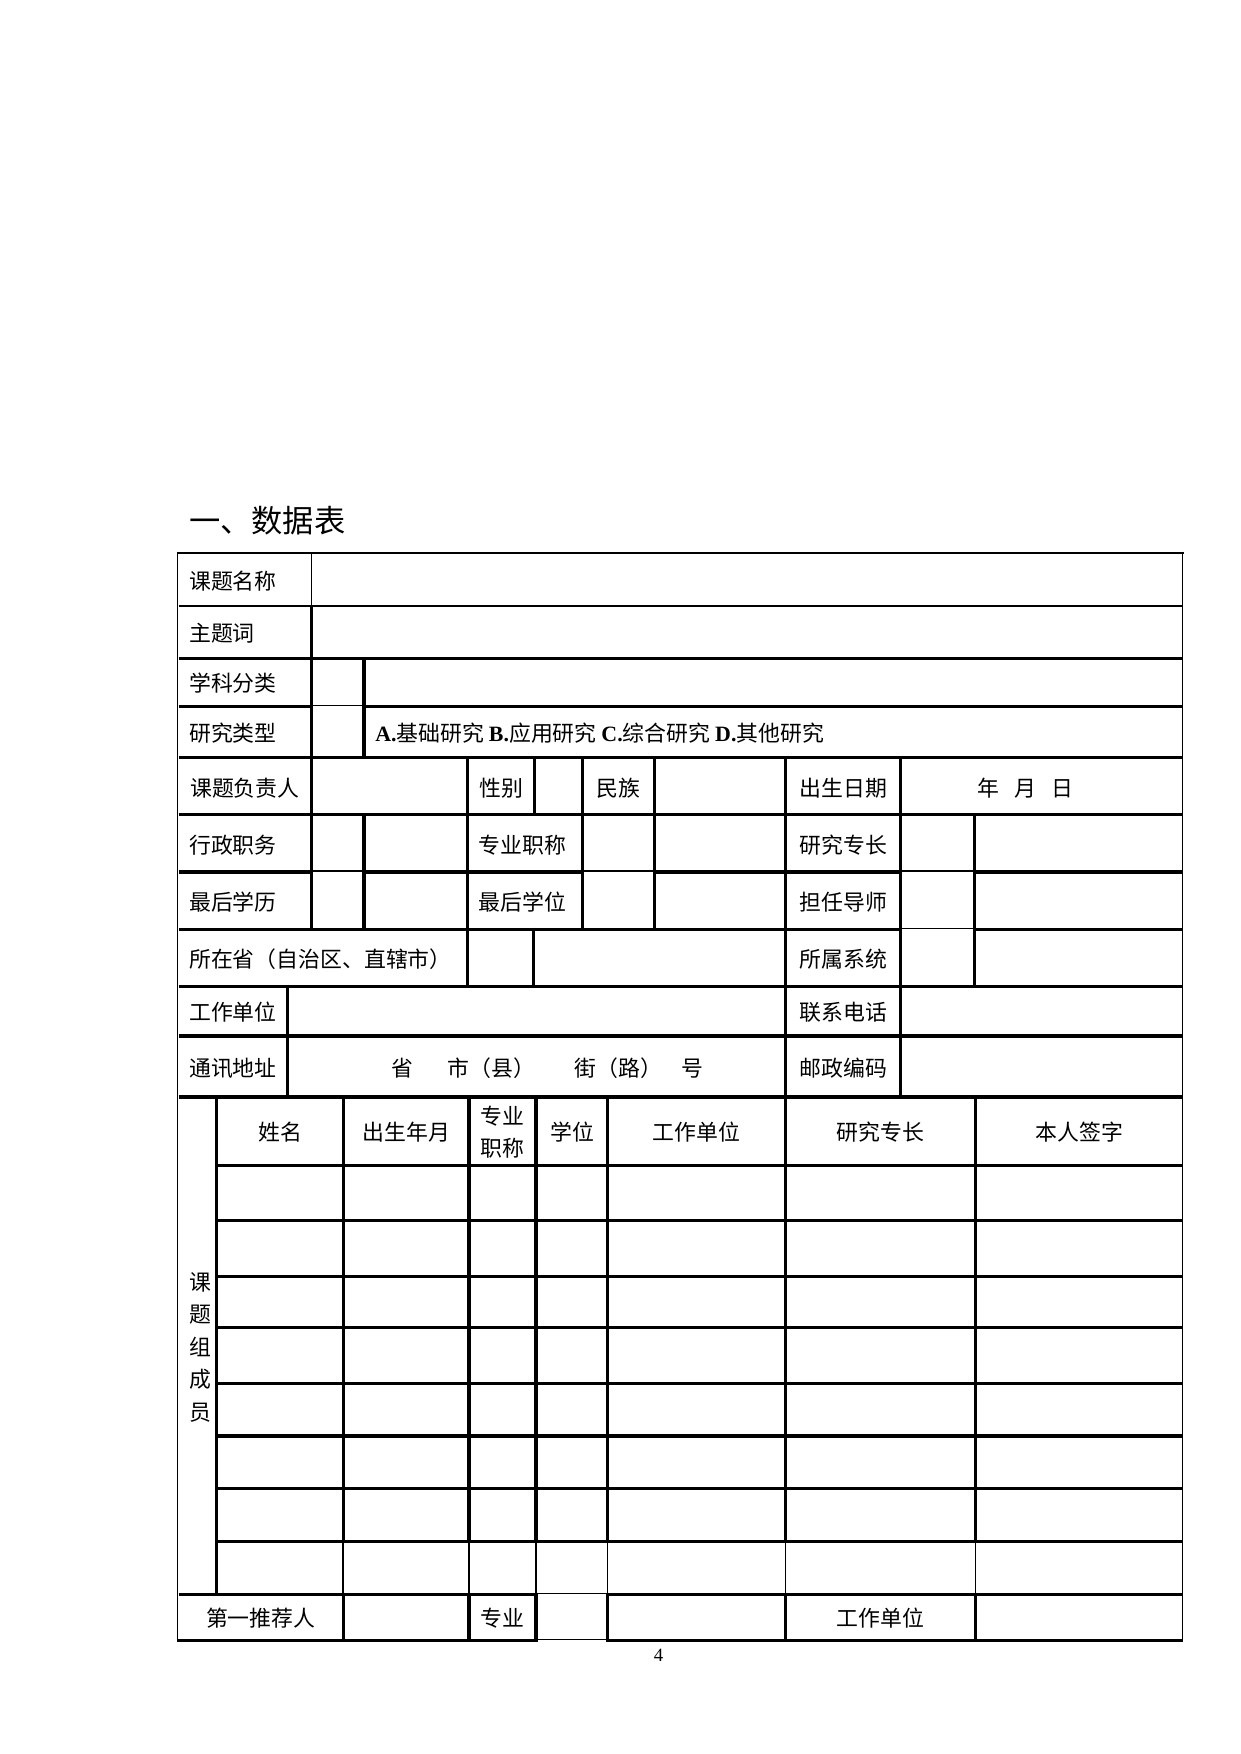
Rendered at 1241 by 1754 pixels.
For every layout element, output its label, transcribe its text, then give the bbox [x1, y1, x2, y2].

table_cell [787, 1490, 974, 1540]
table_cell [218, 1222, 342, 1275]
table_cell [218, 1490, 342, 1540]
table_cell 研究专长 [787, 816, 899, 870]
table_cell [471, 1385, 534, 1434]
table_cell [345, 1596, 467, 1638]
table_cell [538, 1167, 606, 1219]
table_cell [787, 1167, 974, 1219]
table_cell [977, 1167, 1182, 1219]
table_cell [313, 816, 362, 870]
table_cell [538, 1278, 606, 1326]
table_cell 研究专长 [787, 1099, 974, 1163]
table_cell [345, 1438, 467, 1487]
table_cell [218, 1167, 342, 1219]
table_cell [538, 1385, 606, 1434]
table_cell [345, 1222, 467, 1275]
table_cell [535, 931, 784, 984]
table_header 课题名称 [178, 554, 311, 605]
table_cell [977, 1329, 1182, 1382]
table_cell [787, 1329, 974, 1382]
table_cell [313, 660, 362, 705]
table_cell 第一推荐人 [178, 1594, 342, 1638]
table_cell 主题词 [178, 606, 310, 657]
table_cell [976, 816, 1182, 870]
table_cell 本人签字 [977, 1099, 1182, 1163]
table_cell [977, 1385, 1182, 1434]
table_cell 邮政编码 [787, 1038, 899, 1095]
table_cell [537, 1543, 607, 1592]
table_cell 出生年月 [345, 1099, 467, 1163]
table_cell [218, 1543, 342, 1592]
table_cell [471, 1278, 534, 1326]
table_cell [218, 1329, 342, 1382]
table_cell [902, 1038, 1182, 1095]
table_cell [345, 1490, 467, 1540]
table_cell [656, 874, 784, 927]
table_cell [609, 1490, 784, 1540]
table_cell [218, 1278, 342, 1326]
table_cell 通讯地址 [178, 1035, 286, 1095]
table_cell 省 市（县） 街（路） 号 [289, 1038, 784, 1095]
table_cell [471, 1167, 534, 1219]
table_cell 性别 [469, 759, 533, 813]
table_cell [313, 706, 362, 756]
table_cell [977, 1278, 1182, 1326]
table_cell 工作单位 [787, 1596, 974, 1638]
table_cell [366, 660, 1182, 705]
table_cell [609, 1438, 784, 1487]
table_cell [609, 1167, 784, 1219]
table_cell 专业 职称 [471, 1099, 534, 1163]
table_cell 课题负责人 [178, 757, 310, 813]
table_header [312, 554, 1182, 605]
table_cell [977, 1222, 1182, 1275]
table_cell [977, 1438, 1182, 1487]
table_cell [656, 759, 784, 813]
table_cell 民族 [584, 759, 653, 813]
table_cell 工作单位 [609, 1099, 784, 1163]
table_cell [538, 1490, 606, 1540]
table_cell [366, 874, 466, 927]
table_cell [345, 1329, 467, 1382]
table_cell [609, 1278, 784, 1326]
table_cell [313, 872, 362, 927]
table_cell [656, 816, 784, 870]
table_cell 所在省（自治区、直辖市） [178, 929, 466, 984]
table_cell 专业职称 [469, 816, 581, 870]
table_cell [538, 1222, 606, 1275]
table_cell [609, 1596, 784, 1638]
table_cell 学科分类 [178, 658, 310, 705]
table_cell 学位 [538, 1099, 606, 1163]
table_cell [471, 1222, 534, 1275]
table_cell [787, 1385, 974, 1434]
table_cell 行政职务 [178, 814, 310, 870]
table_cell [471, 1438, 534, 1487]
table_cell [976, 931, 1182, 984]
table_cell 担任导师 [787, 874, 899, 927]
table_cell [218, 1438, 342, 1487]
table_cell 年 月 日 [902, 759, 1182, 813]
table_cell 所属系统 [787, 931, 899, 984]
table_cell [786, 1543, 975, 1592]
table_cell [366, 816, 466, 870]
table_cell [902, 872, 973, 927]
table_cell [313, 607, 1182, 657]
table_cell [584, 816, 653, 870]
table_cell [538, 1329, 606, 1382]
text 一、数据表 [189, 487, 1128, 552]
table_cell [471, 1329, 534, 1382]
table_cell 专业职称 [471, 1596, 534, 1638]
table_cell [977, 1596, 1182, 1638]
table_cell 姓名 [218, 1099, 342, 1163]
table_cell [345, 1278, 467, 1326]
table_cell [538, 1438, 606, 1487]
table_cell [609, 1222, 784, 1275]
table_cell 出生日期 [787, 759, 899, 813]
table_cell [609, 1385, 784, 1434]
table_cell [536, 759, 581, 813]
table_cell [787, 1278, 974, 1326]
table_cell [608, 1543, 785, 1592]
table_cell [976, 874, 1182, 927]
table_cell [787, 1222, 974, 1275]
table_cell [471, 1490, 534, 1540]
table_cell [218, 1385, 342, 1434]
table_cell [344, 1543, 468, 1592]
table_cell [902, 929, 973, 984]
table_cell [289, 988, 784, 1034]
table_cell [345, 1385, 467, 1434]
table_cell [313, 759, 466, 813]
table_cell [976, 1543, 1182, 1592]
table_cell [902, 988, 1182, 1034]
table_cell A.基础研究 B.应用研究 C.综合研究 D.其他研究 [366, 708, 1182, 756]
table_cell [977, 1490, 1182, 1540]
table_cell 最后学位 [469, 874, 581, 927]
table_cell [538, 1594, 606, 1638]
table_cell [609, 1329, 784, 1382]
table_cell [787, 1438, 974, 1487]
table_cell 课题组成员 [178, 1096, 215, 1592]
table_cell [584, 872, 653, 927]
table_cell [902, 816, 973, 870]
table_cell 研究类型 [178, 706, 310, 756]
table_cell [470, 1543, 535, 1592]
table_cell 最后学历 [178, 871, 310, 927]
table_cell [345, 1167, 467, 1219]
table_cell 工作单位 [178, 986, 286, 1034]
table_cell 联系电话 [787, 988, 899, 1034]
table_cell [469, 931, 532, 984]
